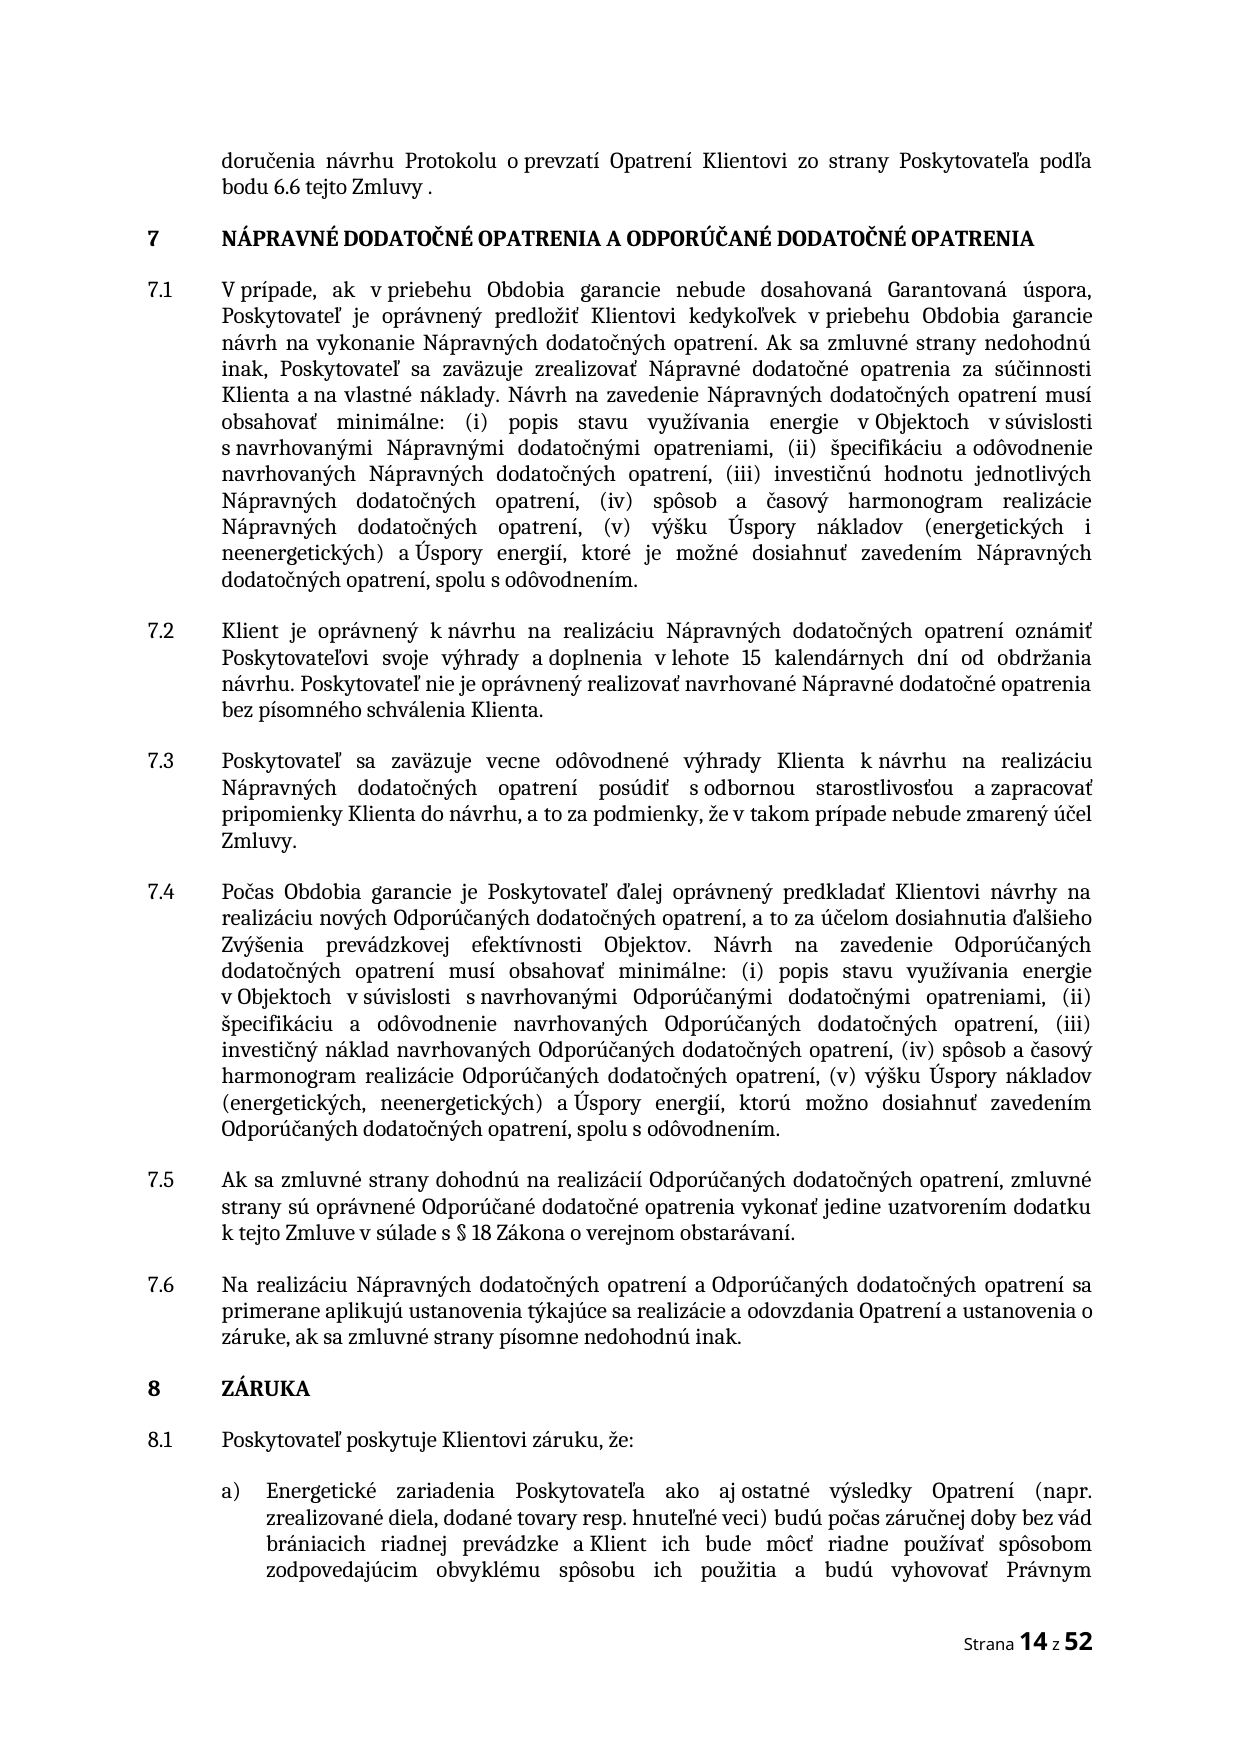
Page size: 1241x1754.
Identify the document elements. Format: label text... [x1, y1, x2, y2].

list Poskytovateľ poskytuje Klientovi záruku, že: [148, 1427, 1093, 1453]
list V prípade, ak v priebehu Obdobia garancie nebude dosahovaná Garantovaná úspora, Poskytovateľ je oprávnený predložiť Klientovi kedykoľvek v priebehu Obdobia garancie návrh na vykonanie Nápravných dodatočných opatrení. Ak sa zmluvné strany nedohodnú inak, Poskytovateľ sa zaväzuje zrealizovať Nápravné dodatočné opatrenia za súčinnosti Klienta a na vlastné náklady. Návrh na zavedenie Nápravných dodatočných opatrení musí obsahovať minimálne: (i) popis stavu využívania energie v Objektoch v súvislosti s navrhovanými Nápravnými dodatočnými opatreniami, (ii) špecifikáciu a odôvodnenie navrhovaných Nápravných dodatočných opatrení, (iii) investičnú hodnotu jednotlivých Nápravných dodatočných opatrení, (iv) spôsob a časový harmonogram realizácie Nápravných dodatočných opatrení, (v) výšku Úspory nákladov (energetických i neenergetických) a Úspory energií, ktoré je možné dosiahnuť zavedením Nápravných dodatočných opatrení, spolu s odôvodnením. [148, 277, 1093, 593]
list Nápravné dodatočné opatrenia a Odporúčané dodatočné opatrenia [148, 225, 1093, 252]
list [148, 148, 1093, 200]
list Záruka [148, 1375, 1093, 1402]
list Počas Obdobia garancie je Poskytovateľ ďalej oprávnený predkladať Klientovi návrhy na realizáciu nových Odporúčaných dodatočných opatrení, a to za účelom dosiahnutia ďalšieho Zvýšenia prevádzkovej efektívnosti Objektov. Návrh na zavedenie Odporúčaných dodatočných opatrení musí obsahovať minimálne: (i) popis stavu využívania energie v Objektoch v súvislosti s navrhovanými Odporúčanými dodatočnými opatreniami, (ii) špecifikáciu a odôvodnenie navrhovaných Odporúčaných dodatočných opatrení, (iii) investičný náklad navrhovaných Odporúčaných dodatočných opatrení, (iv) spôsob a časový harmonogram realizácie Odporúčaných dodatočných opatrení, (v) výšku Úspory nákladov (energetických, neenergetických) a Úspory energií, ktorú možno dosiahnuť zavedením Odporúčaných dodatočných opatrení, spolu s odôvodnením. [148, 879, 1093, 1142]
list Poskytovateľ sa zaväzuje vecne odôvodnené výhrady Klienta k návrhu na realizáciu Nápravných dodatočných opatrení posúdiť s odbornou starostlivosťou a zapracovať pripomienky Klienta do návrhu, a to za podmienky, že v takom prípade nebude zmarený účel Zmluvy. [148, 748, 1093, 854]
list Ak sa zmluvné strany dohodnú na realizácií Odporúčaných dodatočných opatrení, zmluvné strany sú oprávnené Odporúčané dodatočné opatrenia vykonať jedine uzatvorením dodatku k tejto Zmluve v súlade s § 18 Zákona o verejnom obstarávaní. [148, 1167, 1093, 1246]
list Na realizáciu Nápravných dodatočných opatrení a Odporúčaných dodatočných opatrení sa primerane aplikujú ustanovenia týkajúce sa realizácie a odovzdania Opatrení a ustanovenia o záruke, ak sa zmluvné strany písomne nedohodnú inak. [148, 1271, 1093, 1350]
list Klient je oprávnený k návrhu na realizáciu Nápravných dodatočných opatrení oznámiť Poskytovateľovi svoje výhrady a doplnenia v lehote 15 kalendárnych dní od obdržania návrhu. Poskytovateľ nie je oprávnený realizovať navrhované Nápravné dodatočné opatrenia bez písomného schválenia Klienta. [148, 618, 1093, 723]
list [221, 1478, 1093, 1583]
